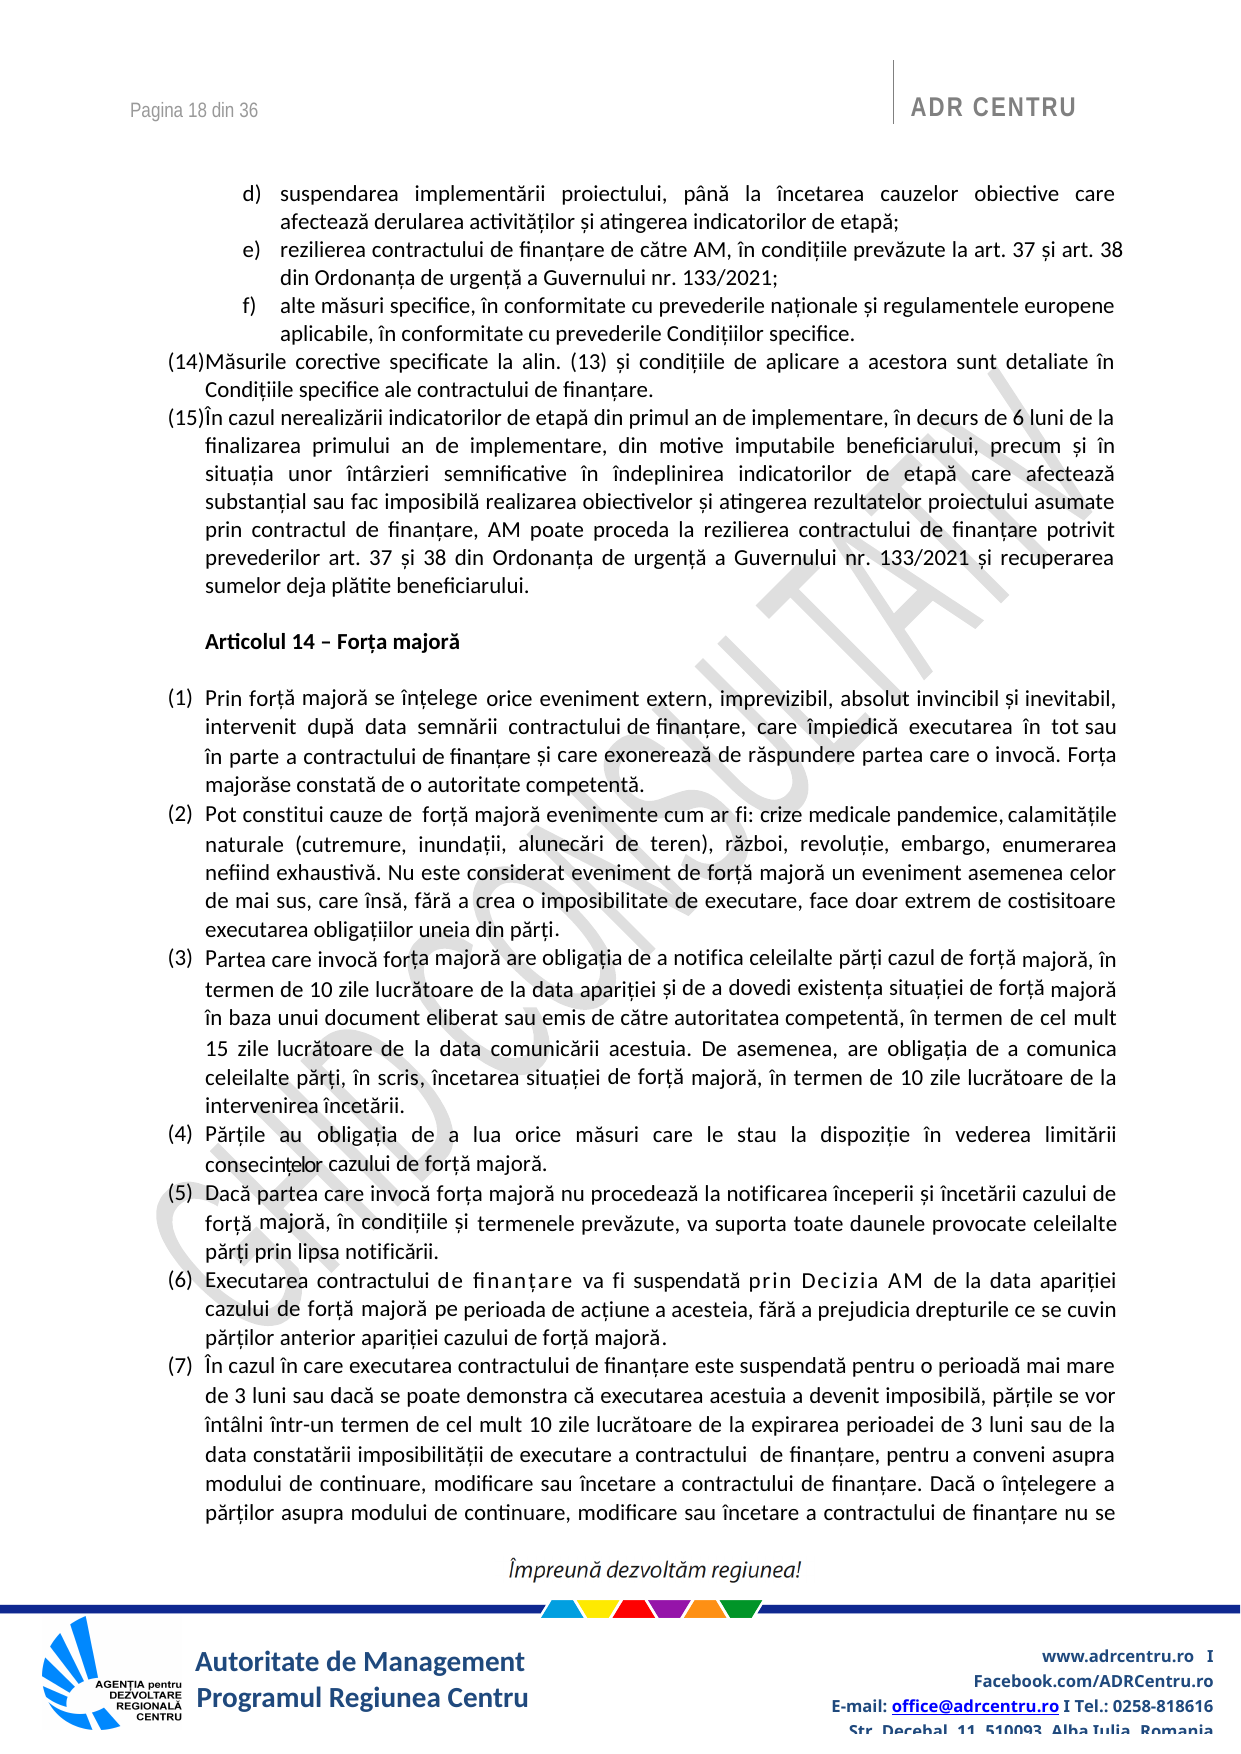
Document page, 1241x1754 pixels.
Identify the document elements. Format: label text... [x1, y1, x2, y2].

list Partea care invocă forța majoră are obligația de a notifica celeilalte părți cazul de forță majoră, în termen de 10 zile lucrătoare de la data apariției și de a dovedi existența situației de forță majoră în baza unui document eliberat sau emis de către autoritatea competentă, în termen de cel mult 15 zile lucrătoare de la data comunicării acestuia. De asemenea, are obligația de a comunica celeilalte părți, în scris, încetarea situației de forță majoră, în termen de 10 zile lucrătoare de la intervenirea încetării. [167, 943, 1117, 1119]
list Prin forță majoră se înțelege orice eveniment extern, imprevizibil, absolut invincibil și inevitabil, intervenit după data semnării contractului de finanțare, care împiedică executarea în tot sau în parte a contractului de finanțare și care exonerează de răspundere partea care o invocă. Forța majorăse constată de o autoritate competentă. [167, 683, 1117, 799]
list alte măsuri specifice, în conformitate cu prevederile naționale și regulamentele europene aplicabile, în conformitate cu prevederile Condițiilor specifice. [242, 291, 1117, 347]
list rezilierea contractului de finanțare de către AM, în condițiile prevăzute la art. 37 și art. 38 din Ordonanța de urgență a Guvernului nr. 133/2021; [242, 235, 1125, 291]
text Articolul 14 – Forța majoră [130, 627, 1125, 655]
list Măsurile corective specificate la alin. (13) și condițiile de aplicare a acestora sunt detaliate în Condițiile specifice ale contractului de finanțare. [167, 347, 1117, 403]
list Dacă partea care invocă forța majoră nu procedează la notificarea începerii și încetării cazului de forță majoră, în condițiile și termenele prevăzute, va suporta toate daunele provocate celeilalte părți prin lipsa notificării. [167, 1178, 1117, 1265]
list Părțile au obligația de a lua orice măsuri care le stau la dispoziție în vederea limitării consecințelor cazului de forță majoră. [167, 1119, 1117, 1178]
list Pot constitui cauze de forță majoră evenimente cum ar fi: crize medicale pandemice,calamitățile naturale (cutremure, inundații, alunecări de teren), război, revoluție, embargo, enumerarea nefiind exhaustivă. Nu este considerat eveniment de forță majoră un eveniment asemenea celor de mai sus, care însă, fără a crea o imposibilitate de executare, face doar extrem de costisitoare executarea obligațiilor uneia din părți. [167, 799, 1117, 943]
picture [574, 1600, 1241, 1618]
list În cazul nerealizării indicatorilor de etapă din primul an de implementare, în decurs de 6 luni de la finalizarea primului an de implementare, din motive imputabile beneficiarului, precum și în situația unor întârzieri semnificative în îndeplinirea indicatorilor de etapă care afectează substanțial sau fac imposibilă realizarea obiectivelor și atingerea rezultatelor proiectului asumate prin contractul de finanțare, AM poate proceda la rezilierea contractului de finanțare potrivit prevederilor art. 37 și 38 din Ordonanța de urgență a Guvernului nr. 133/2021 și recuperarea sumelor deja plătite beneficiarului. [167, 403, 1117, 599]
picture [495, 1556, 814, 1583]
list Executarea contractului de finanțare va fi suspendată prin Decizia AM de la data apariției cazului de forță majoră pe perioada de acțiune a acesteia, fără a prejudicia drepturile ce se cuvin părților anterior apariției cazului de forță majoră. [167, 1265, 1117, 1352]
picture [0, 1600, 550, 1730]
list suspendarea implementării proiectului, până la încetarea cauzelor obiective care afectează derularea activităților și atingerea indicatorilor de etapă; [242, 179, 1117, 235]
